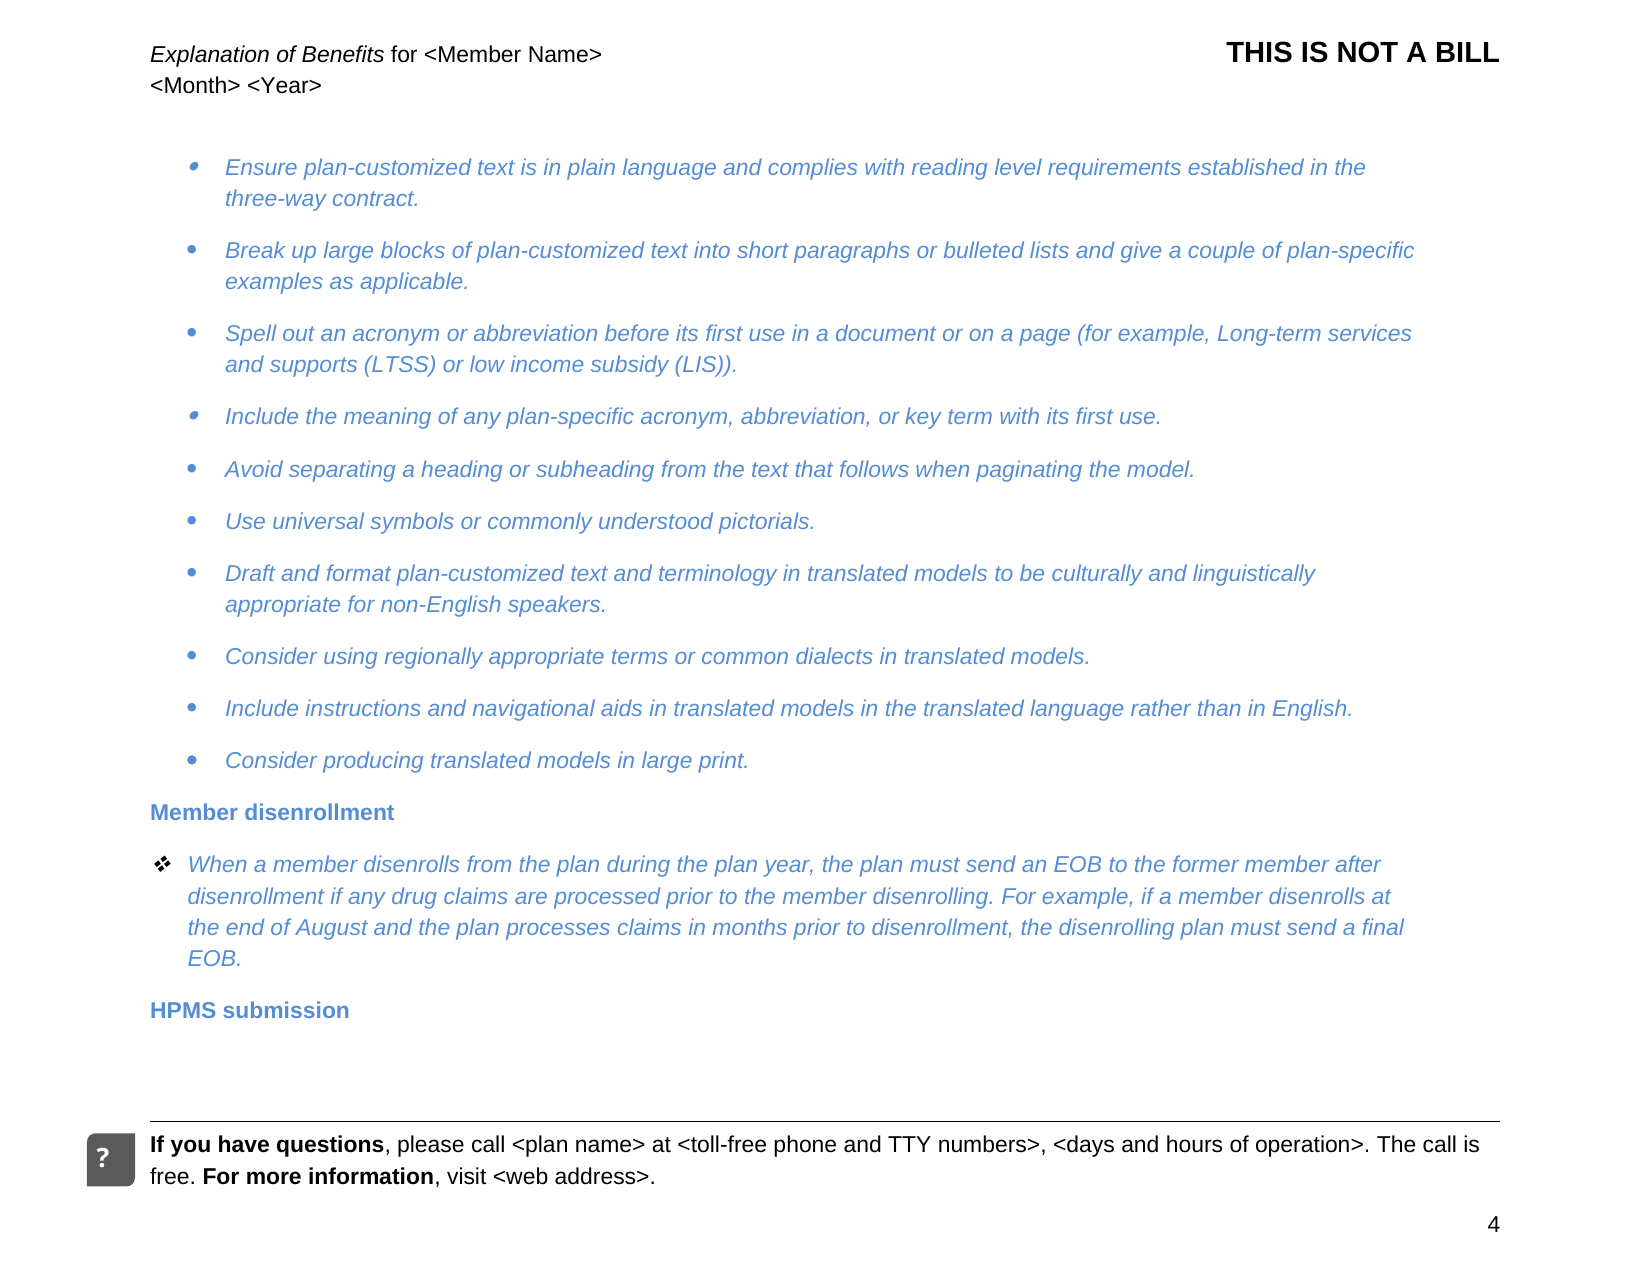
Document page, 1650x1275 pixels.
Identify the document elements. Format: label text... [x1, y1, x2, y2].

list Include the meaning of any plan-specific acronym, abbreviation, or key term with its first use. [187, 400, 1425, 431]
text HPMS submission [150, 994, 1500, 1025]
list Ensure plan-customized text is in plain language and complies with reading level requirements established in the three-way contract. [187, 150, 1425, 212]
list Break up large blocks of plan-customized text into short paragraphs or bulleted lists and give a couple of plan-specific examples as applicable. [187, 233, 1425, 296]
list Avoid separating a heading or subheading from the text that follows when paginating the model. [187, 452, 1425, 483]
list When a member disenrolls from the plan during the plan year, the plan must send an EOB to the former member after disenrollment if any drug claims are processed prior to the member disenrolling. For example, if a member disenrolls at the end of August and the plan processes claims in months prior to disenrollment, the disenrolling plan must send a final EOB. [150, 848, 1425, 973]
text Member disenrollment [150, 796, 1500, 827]
list Draft and format plan-customized text and terminology in translated models to be culturally and linguistically appropriate for non-English speakers. [187, 556, 1425, 619]
list Consider producing translated models in large print. [187, 744, 1425, 775]
list Use universal symbols or commonly understood pictorials. [187, 504, 1425, 535]
list Include instructions and navigational aids in translated models in the translated language rather than in English. [187, 692, 1425, 723]
list Spell out an acronym or abbreviation before its first use in a document or on a page (for example, Long-term services and supports (LTSS) or low income subsidy (LIS)). [187, 317, 1425, 379]
list Consider using regionally appropriate terms or common dialects in translated models. [187, 639, 1425, 671]
